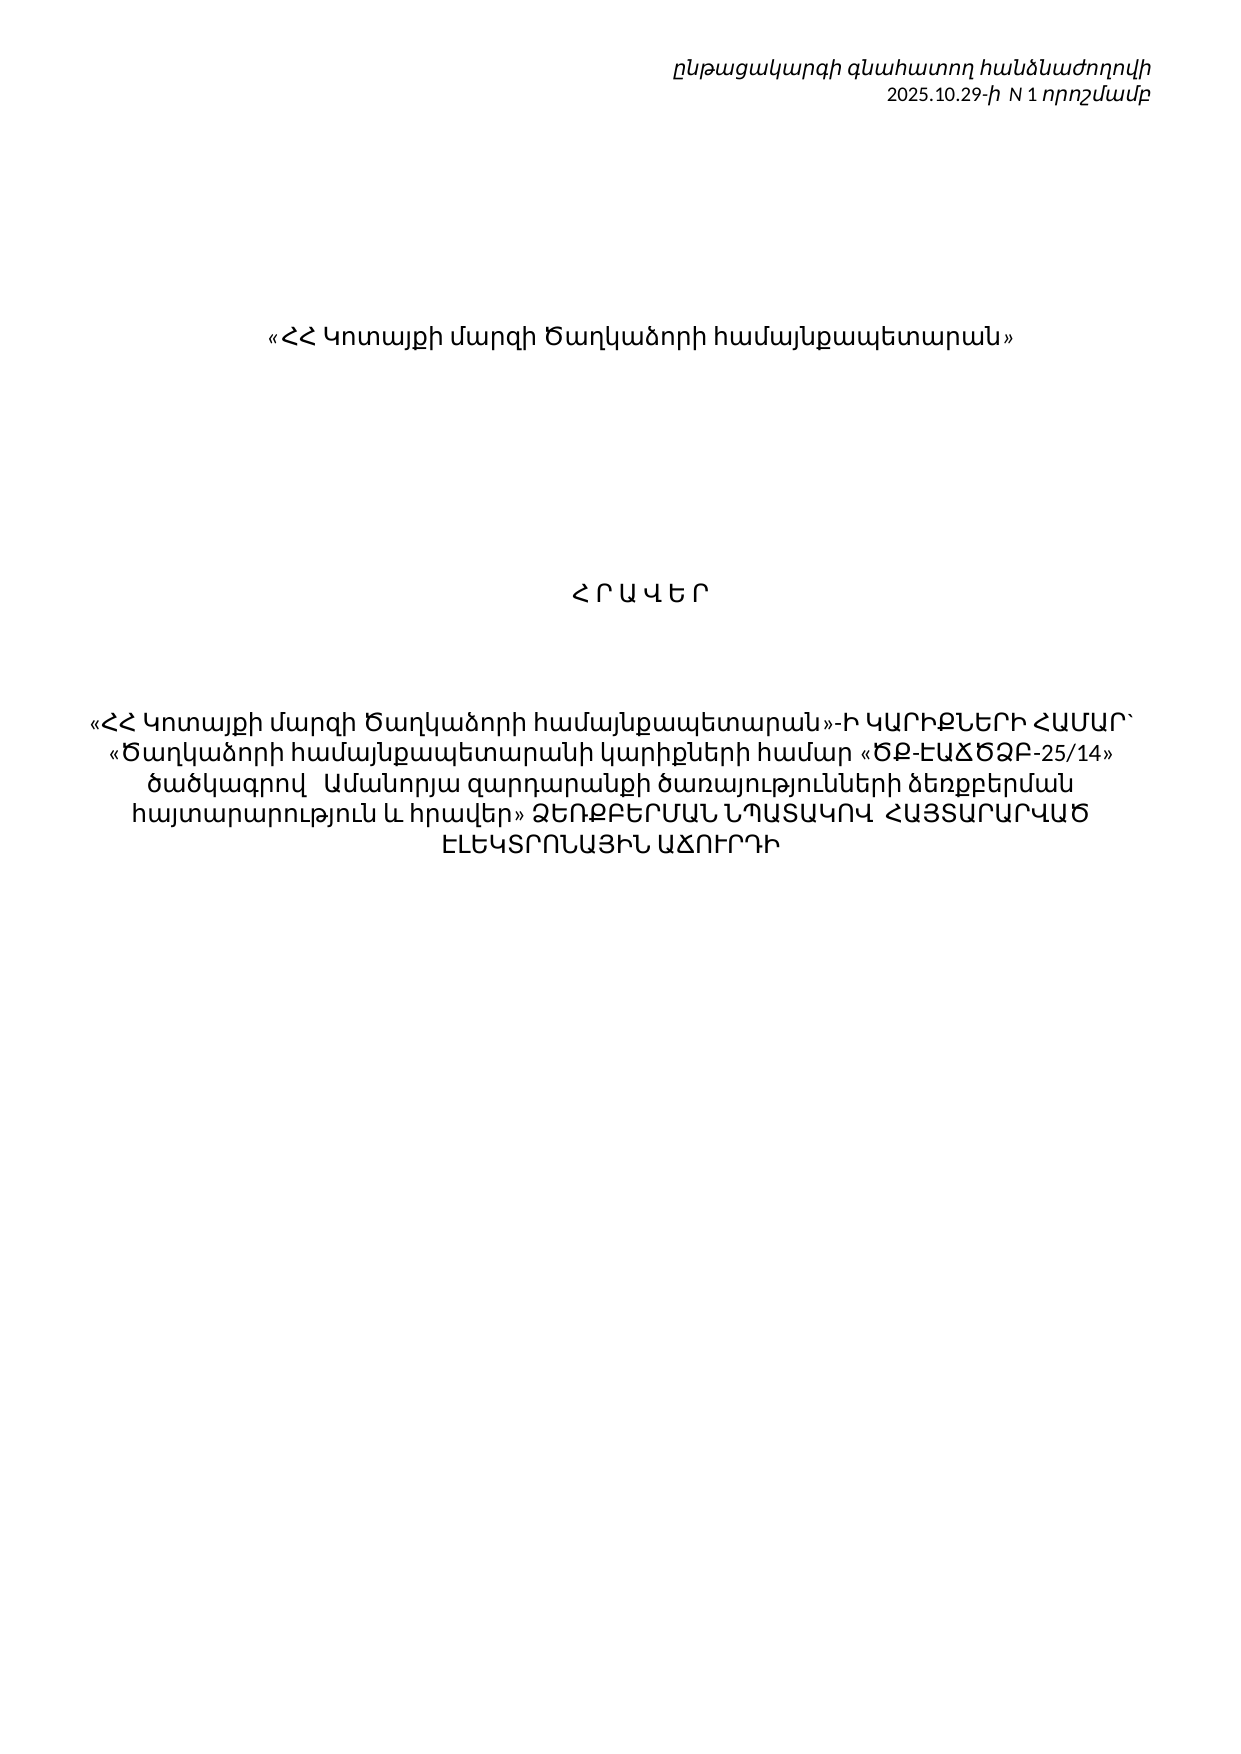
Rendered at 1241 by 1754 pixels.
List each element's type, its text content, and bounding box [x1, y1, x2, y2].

text 2025.10.29 -ի N 1 որոշմամբ [69, 81, 1152, 106]
text Հ Ր Ա Վ Ե Ր [69, 578, 1152, 608]
text ընթացակարգի գնահատող հանձնաժողովի [69, 56, 1152, 81]
text « ՀՀ Կոտայքի մարզի Ծաղկաձորի համայնքապետարան» [69, 321, 1152, 352]
text «ՀՀ Կոտայքի մարզի Ծաղկաձորի համայնքապետարան»-Ի ԿԱՐԻՔՆԵՐԻ ՀԱՄԱՐ` «Ծաղկաձորի համայնքապետարանի կարիքների համար «ԾՔ-ԷԱՃԾՁԲ-25/14» ծածկագրով Ամանորյա զարդարանքի ծառայությունների ձեռքբերման հայտարարություն և հրավեր» ՁԵՌՔԲԵՐՄԱՆ ՆՊԱՏԱԿՈՎ ՀԱՅՏԱՐԱՐՎԱԾ ԷԼԵԿՏՐՈՆԱՅԻՆ ԱՃՈՒՐԴԻ [69, 707, 1152, 859]
